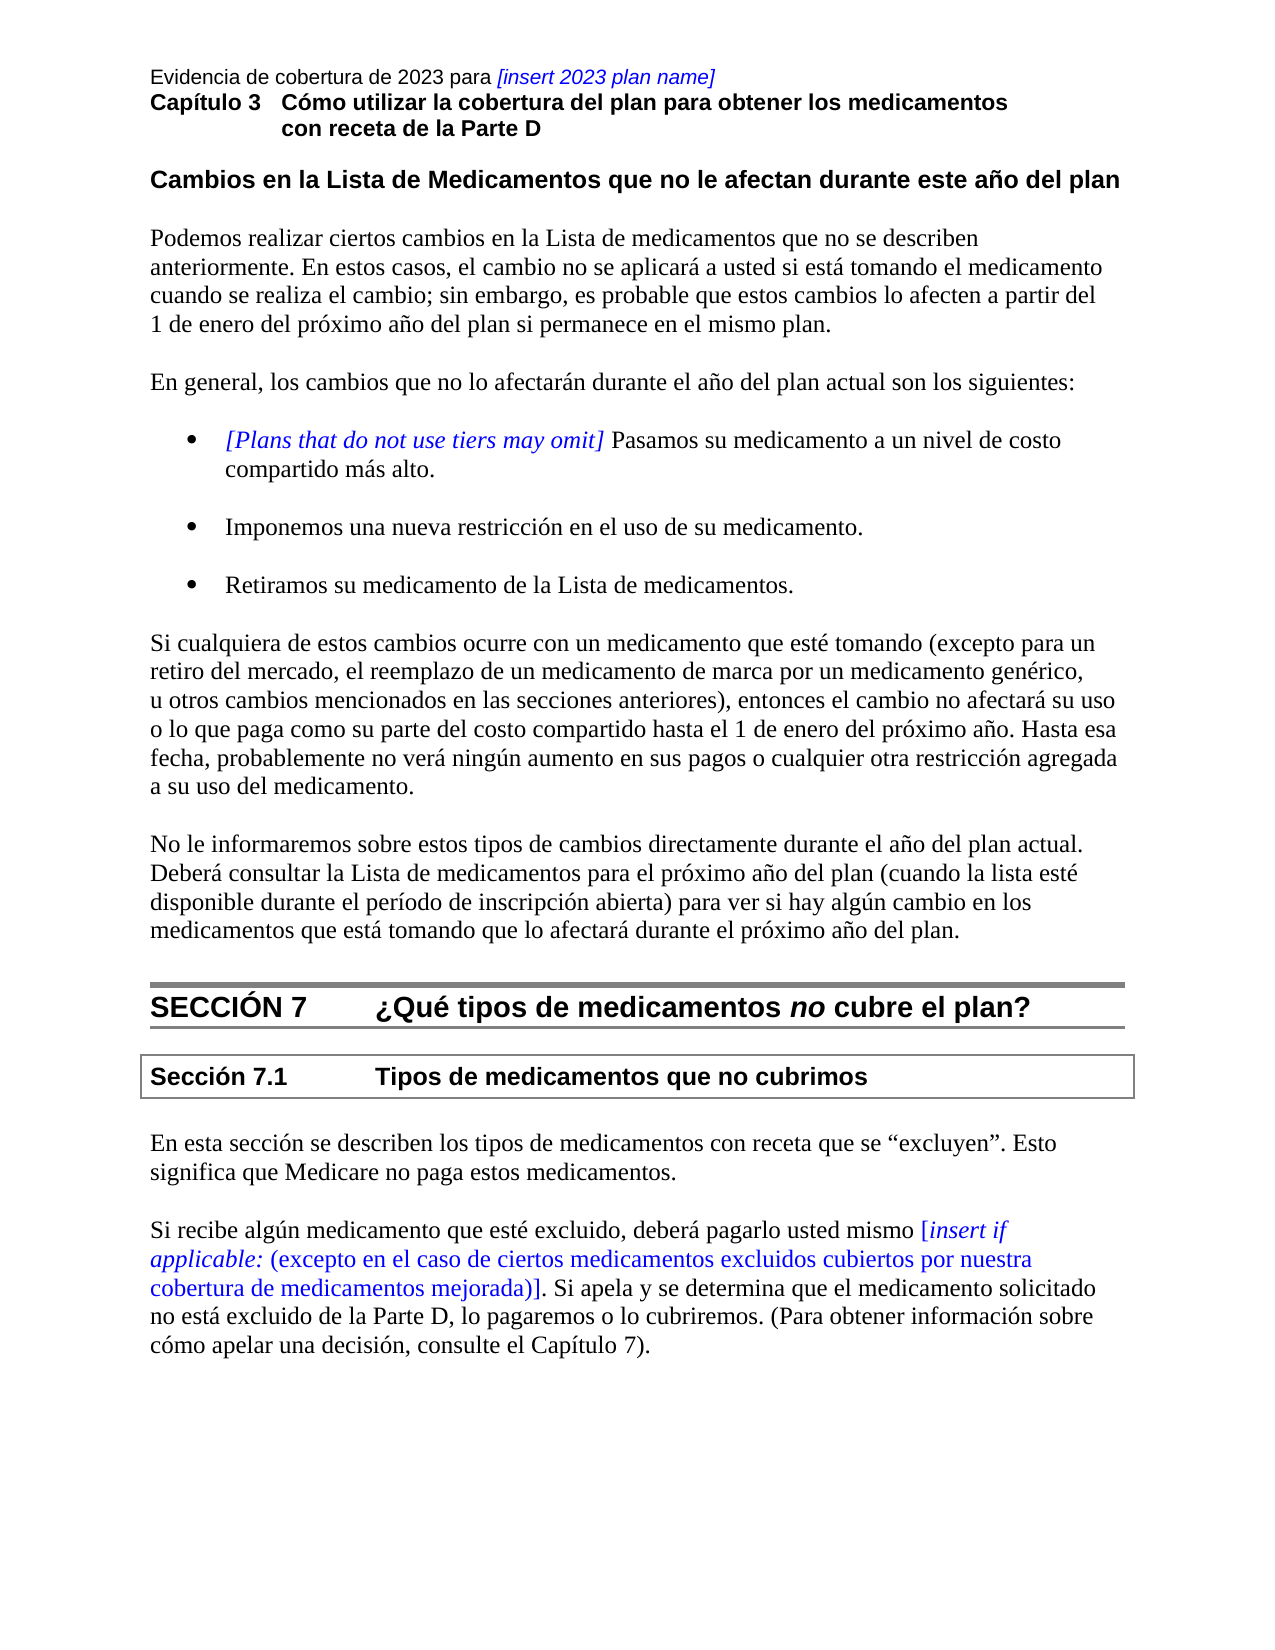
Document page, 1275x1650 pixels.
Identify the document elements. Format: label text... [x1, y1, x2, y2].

text No le informaremos sobre estos tipos de cambios directamente durante el año del plan actual. Deberá consultar la Lista de medicamentos para el próximo año del plan (cuando la lista esté disponible durante el período de inscripción abierta) para ver si hay algún cambio en los medicamentos que está tomando que lo afectará durante el próximo año del plan. [150, 1305, 1125, 1420]
list Usted o la persona autorizada a dar recetas pueden solicitarnos que hagamos una excepción y sigamos cubriendo el medicamento para usted. Para obtener información sobre cómo solicitar una excepción, consulte el Capítulo 7. [262, 523, 1125, 611]
list Imponemos una nueva restricción en el uso de su medicamento. [187, 987, 1125, 1016]
list Para estos cambios, debemos avisarle con, al menos, 30 días de anticipación sobre el cambio o darle un aviso del cambio y suministrarle un resurtido para [insert supply limit (must be at least the number of days in the plan’s one month supply)] días del medicamento que está tomando en una farmacia de la red. [262, 293, 1125, 410]
text Si cualquiera de estos cambios ocurre con un medicamento que esté tomando (excepto para un retiro del mercado, el reemplazo de un medicamento de marca por un medicamento genérico, u otros cambios mencionados en las secciones anteriores), entonces el cambio no afectará su uso o lo que paga como su parte del costo compartido hasta el 1 de enero del próximo año. Hasta esa fecha, probablemente no verá ningún aumento en sus pagos o cualquier otra restricción agregada a su uso del medicamento. [150, 1103, 1125, 1276]
list [Plans that do not use tiers may omit] Pasamos su medicamento a un nivel de costo compartido más alto. [187, 901, 1125, 958]
text En general, los cambios que no lo afectarán durante el año del plan actual son los siguientes: [150, 843, 1125, 871]
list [262, 165, 1125, 280]
list Retiramos su medicamento de la Lista de medicamentos. [187, 1045, 1125, 1074]
text Cambios en la Lista de Medicamentos que no le afectan durante este año del plan [150, 641, 1125, 669]
list Después de recibir el aviso del cambio, usted debe trabajar con la persona autorizada a dar recetas para cambiar a un medicamento diferente que cubramos o para cumplir con las nuevas restricciones sobre el medicamento que está tomando. [262, 422, 1125, 511]
text Podemos realizar ciertos cambios en la Lista de medicamentos que no se describen anteriormente. En estos casos, el cambio no se aplicará a usted si está tomando el medicamento cuando se realiza el cambio; sin embargo, es probable que estos cambios lo afecten a partir del 1 de enero del próximo año del plan si permanece en el mismo plan. [150, 698, 1125, 813]
